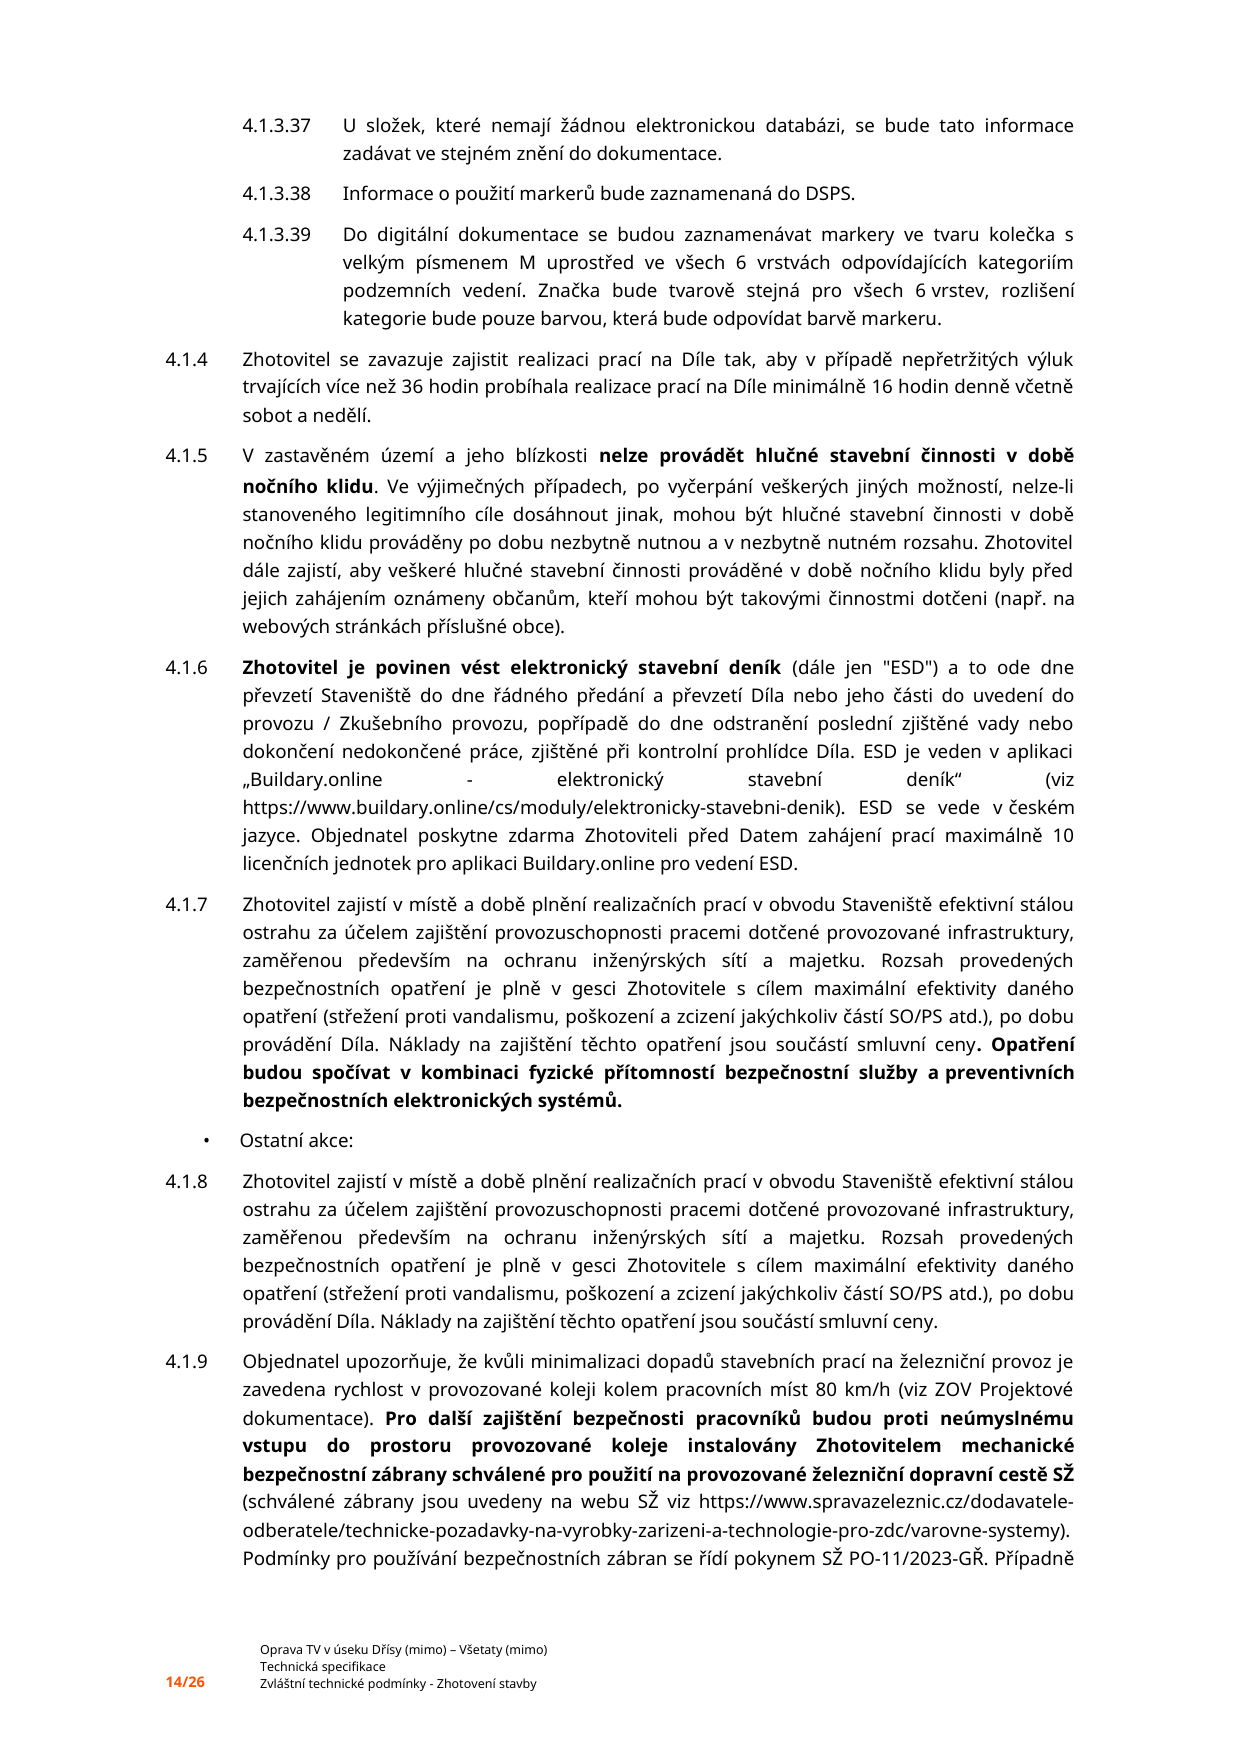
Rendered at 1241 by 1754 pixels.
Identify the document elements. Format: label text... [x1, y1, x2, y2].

list Zhotovitel zajistí v místě a době plnění realizačních prací v obvodu Staveniště efektivní stálou ostrahu za účelem zajištění provozuschopnosti pracemi dotčené provozované infrastruktury, zaměřenou především na ochranu inženýrských sítí a majetku. Rozsah provedených bezpečnostních opatření je plně v gesci Zhotovitele s cílem maximální efektivity daného opatření (střežení proti vandalismu, poškození a zcizení jakýchkoliv částí SO/PS atd.), po dobu provádění Díla. Náklady na zajištění těchto opatření jsou součástí smluvní ceny. [165, 1168, 1075, 1334]
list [165, 1349, 1075, 1570]
list Zhotovitel je povinen vést elektronický stavební deník (dále jen "ESD") a to ode dne převzetí Staveniště do dne řádného předání a převzetí Díla nebo jeho části do uvedení do provozu / Zkušebního provozu, popřípadě do dne odstranění poslední zjištěné vady nebo dokončení nedokončené práce, zjištěné při kontrolní prohlídce Díla. ESD je veden v aplikaci „Buildary.online - elektronický stavební deník“ (viz https://www.buildary.online/cs/moduly/elektronicky-stavebni-denik). ESD se vede v českém jazyce. Objednatel poskytne zdarma Zhotoviteli před Datem zahájení prací maximálně 10 licenčních jednotek pro aplikaci Buildary.online pro vedení ESD. [165, 654, 1075, 876]
list V zastavěném území a jeho blízkosti nelze provádět hlučné stavební činnosti v době nočního klidu. Ve výjimečných případech, po vyčerpání veškerých jiných možností, nelze-li stanoveného legitimního cíle dosáhnout jinak, mohou být hlučné stavební činnosti v době nočního klidu prováděny po dobu nezbytně nutnou a v nezbytně nutném rozsahu. Zhotovitel dále zajistí, aby veškeré hlučné stavební činnosti prováděné v době nočního klidu byly před jejich zahájením oznámeny občanům, kteří mohou být takovými činnostmi dotčeni (např. na webových stránkách příslušné obce). [165, 442, 1075, 639]
list Informace o použití markerů bude zaznamenaná do DSPS. [242, 181, 1075, 206]
list Zhotovitel se zavazuje zajistit realizaci prací na Díle tak, aby v případě nepřetržitých výluk trvajících více než 36 hodin probíhala realizace prací na Díle minimálně 16 hodin denně včetně sobot a nedělí. [165, 346, 1075, 427]
list Zhotovitel zajistí v místě a době plnění realizačních prací v obvodu Staveniště efektivní stálou ostrahu za účelem zajištění provozuschopnosti pracemi dotčené provozované infrastruktury, zaměřenou především na ochranu inženýrských sítí a majetku. Rozsah provedených bezpečnostních opatření je plně v gesci Zhotovitele s cílem maximální efektivity daného opatření (střežení proti vandalismu, poškození a zcizení jakýchkoliv částí SO/PS atd.), po dobu provádění Díla. Náklady na zajištění těchto opatření jsou součástí smluvní ceny. Opatření budou spočívat v kombinaci fyzické přítomností bezpečnostní služby a preventivních bezpečnostních elektronických systémů. [165, 891, 1075, 1113]
text • Ostatní akce: [203, 1128, 1075, 1153]
list U složek, které nemají žádnou elektronickou databázi, se bude tato informace zadávat ve stejném znění do dokumentace. [242, 112, 1075, 166]
list Do digitální dokumentace se budou zaznamenávat markery ve tvaru kolečka s velkým písmenem M uprostřed ve všech 6 vrstvách odpovídajících kategoriím podzemních vedení. Značka bude tvarově stejná pro všech 6 vrstev, rozlišení kategorie bude pouze barvou, která bude odpovídat barvě markeru. [242, 221, 1075, 331]
